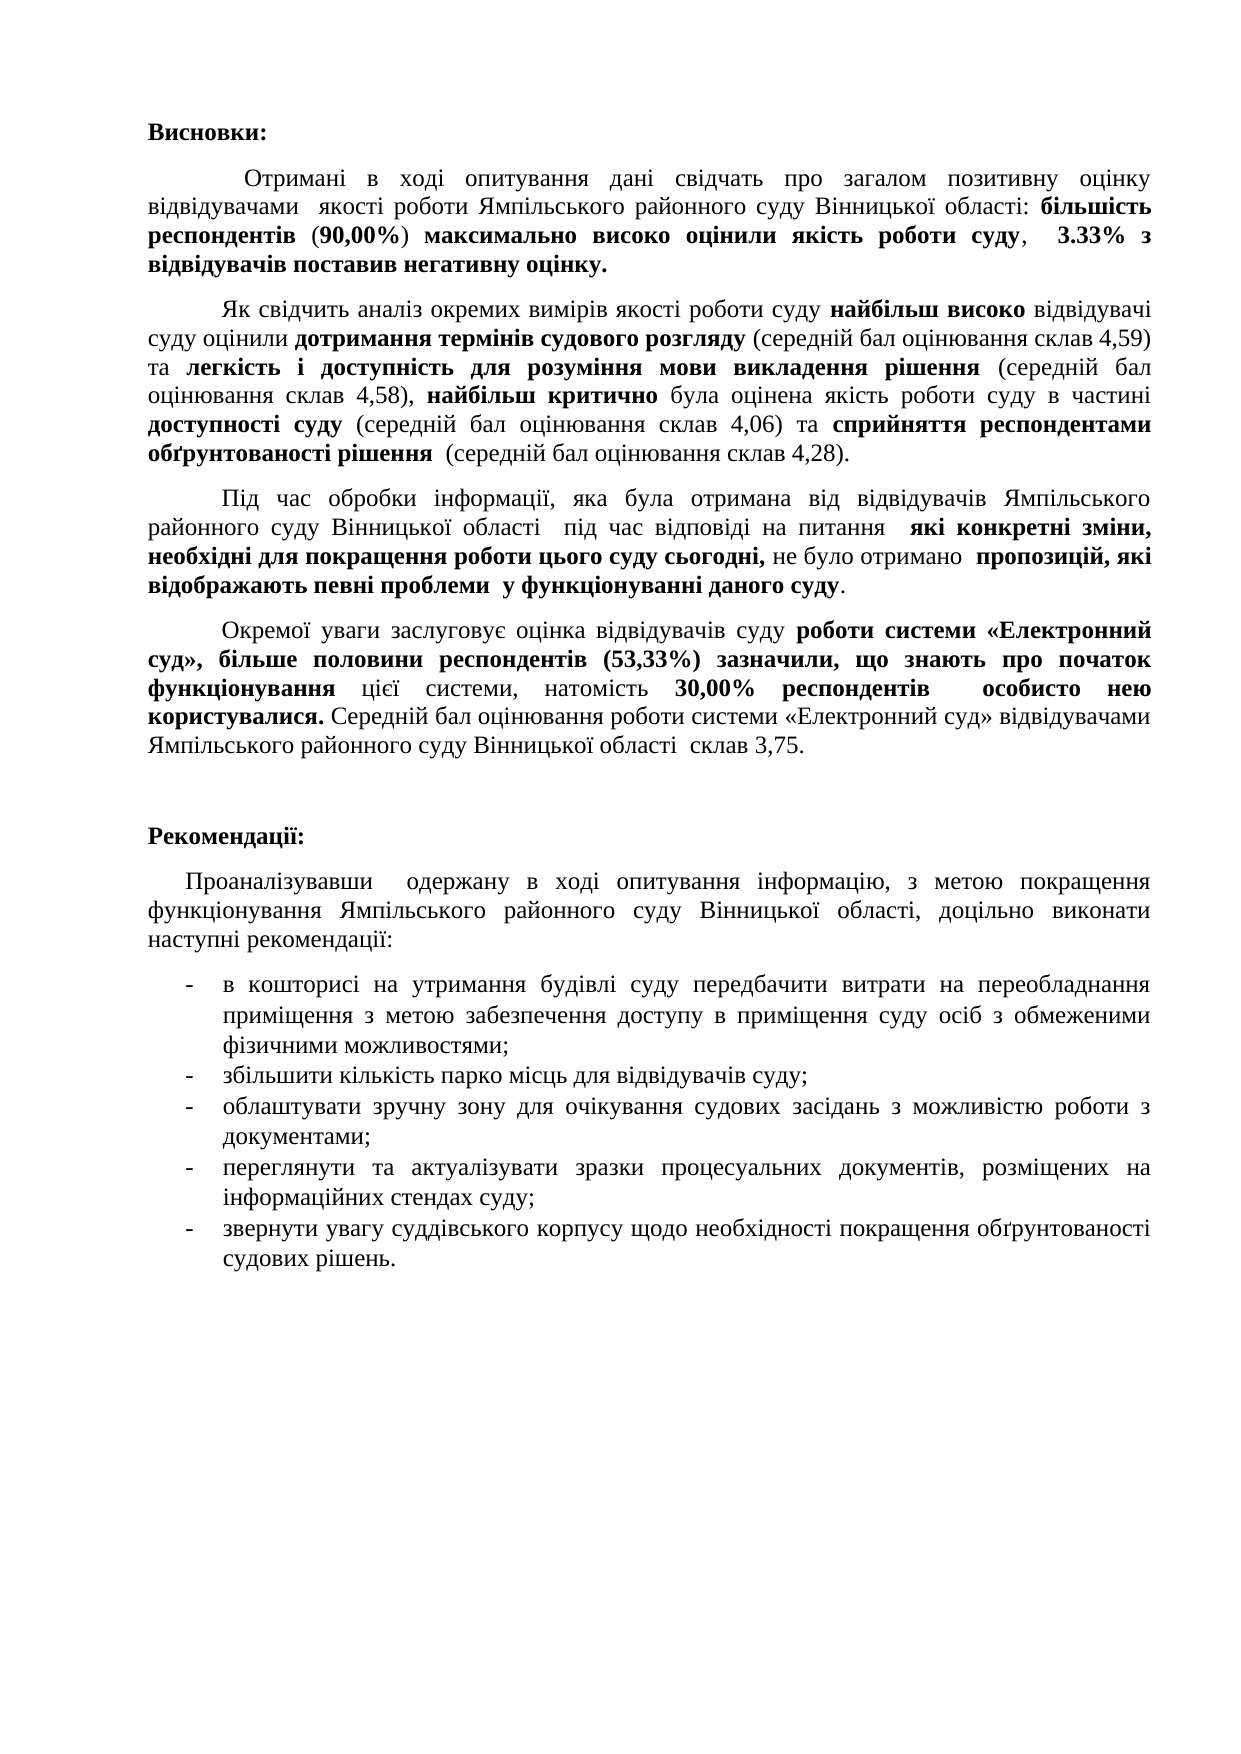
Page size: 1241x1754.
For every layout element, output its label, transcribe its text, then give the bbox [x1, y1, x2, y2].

text Під час обробки інформації, яка була отримана від відвідувачів Ямпільського районного суду Вінницької області під час відповіді на питання які конкретні зміни, необхідні для покращення роботи цього суду сьогодні, не було отримано пропозицій, які відображають певні проблеми у функціонуванні даного суду. [148, 483, 1152, 598]
text Проаналізувавши одержану в ході опитування інформацію, з метою покращення функціонування Ямпільського районного суду Вінницької області, доцільно виконати наступні рекомендації: [148, 866, 1152, 953]
list в кошторисі на утримання будівлі суду передбачити витрати на переобладнання приміщення з метою забезпечення доступу в приміщення суду осіб з обмеженими фізичними можливостями; [185, 969, 1152, 1059]
text Окремої уваги заслуговує оцінка відвідувачів суду роботи системи «Електронний суд», більше половини респондентів (53,33%) зазначили, що знають про початок функціонування цієї системи, натомість 30,00% респондентів особисто нею користувалися. Середній бал оцінювання роботи системи «Електронний суд» відвідувачами Ямпільського районного суду Вінницької області склав 3,75. [148, 615, 1152, 759]
text Отримані в ході опитування дані свідчать про загалом позитивну оцінку відвідувачами якості роботи Ямпільського районного суду Вінницької області: більшість респондентів (90,00%) максимально високо оцінили якість роботи суду, 3.33% з відвідувачів поставив негативну оцінку. [148, 163, 1152, 278]
text Висновки: [148, 117, 1152, 146]
list збільшити кількість парко місць для відвідувачів суду; [185, 1061, 1152, 1089]
list звернути увагу суддівського корпусу щодо необхідності покращення обґрунтованості судових рішень. [185, 1213, 1152, 1272]
text Як свідчить аналіз окремих вимірів якості роботи суду найбільш високо відвідувачі суду оцінили дотримання термінів судового розгляду (середній бал оцінювання склав 4,59) та легкість і доступність для розуміння мови викладення рішення (середній бал оцінювання склав 4,58), найбільш критично була оцінена якість роботи суду в частині доступності суду (середній бал оцінювання склав 4,06) та сприйняття респондентами обґрунтованості рішення (середній бал оцінювання склав 4,28). [148, 294, 1152, 467]
list облаштувати зручну зону для очікування судових засідань з можливістю роботи з документами; [185, 1091, 1152, 1150]
list переглянути та актуалізувати зразки процесуальних документів, розміщених на інформаційних стендах суду; [185, 1152, 1152, 1211]
text Рекомендації: [148, 821, 1152, 850]
